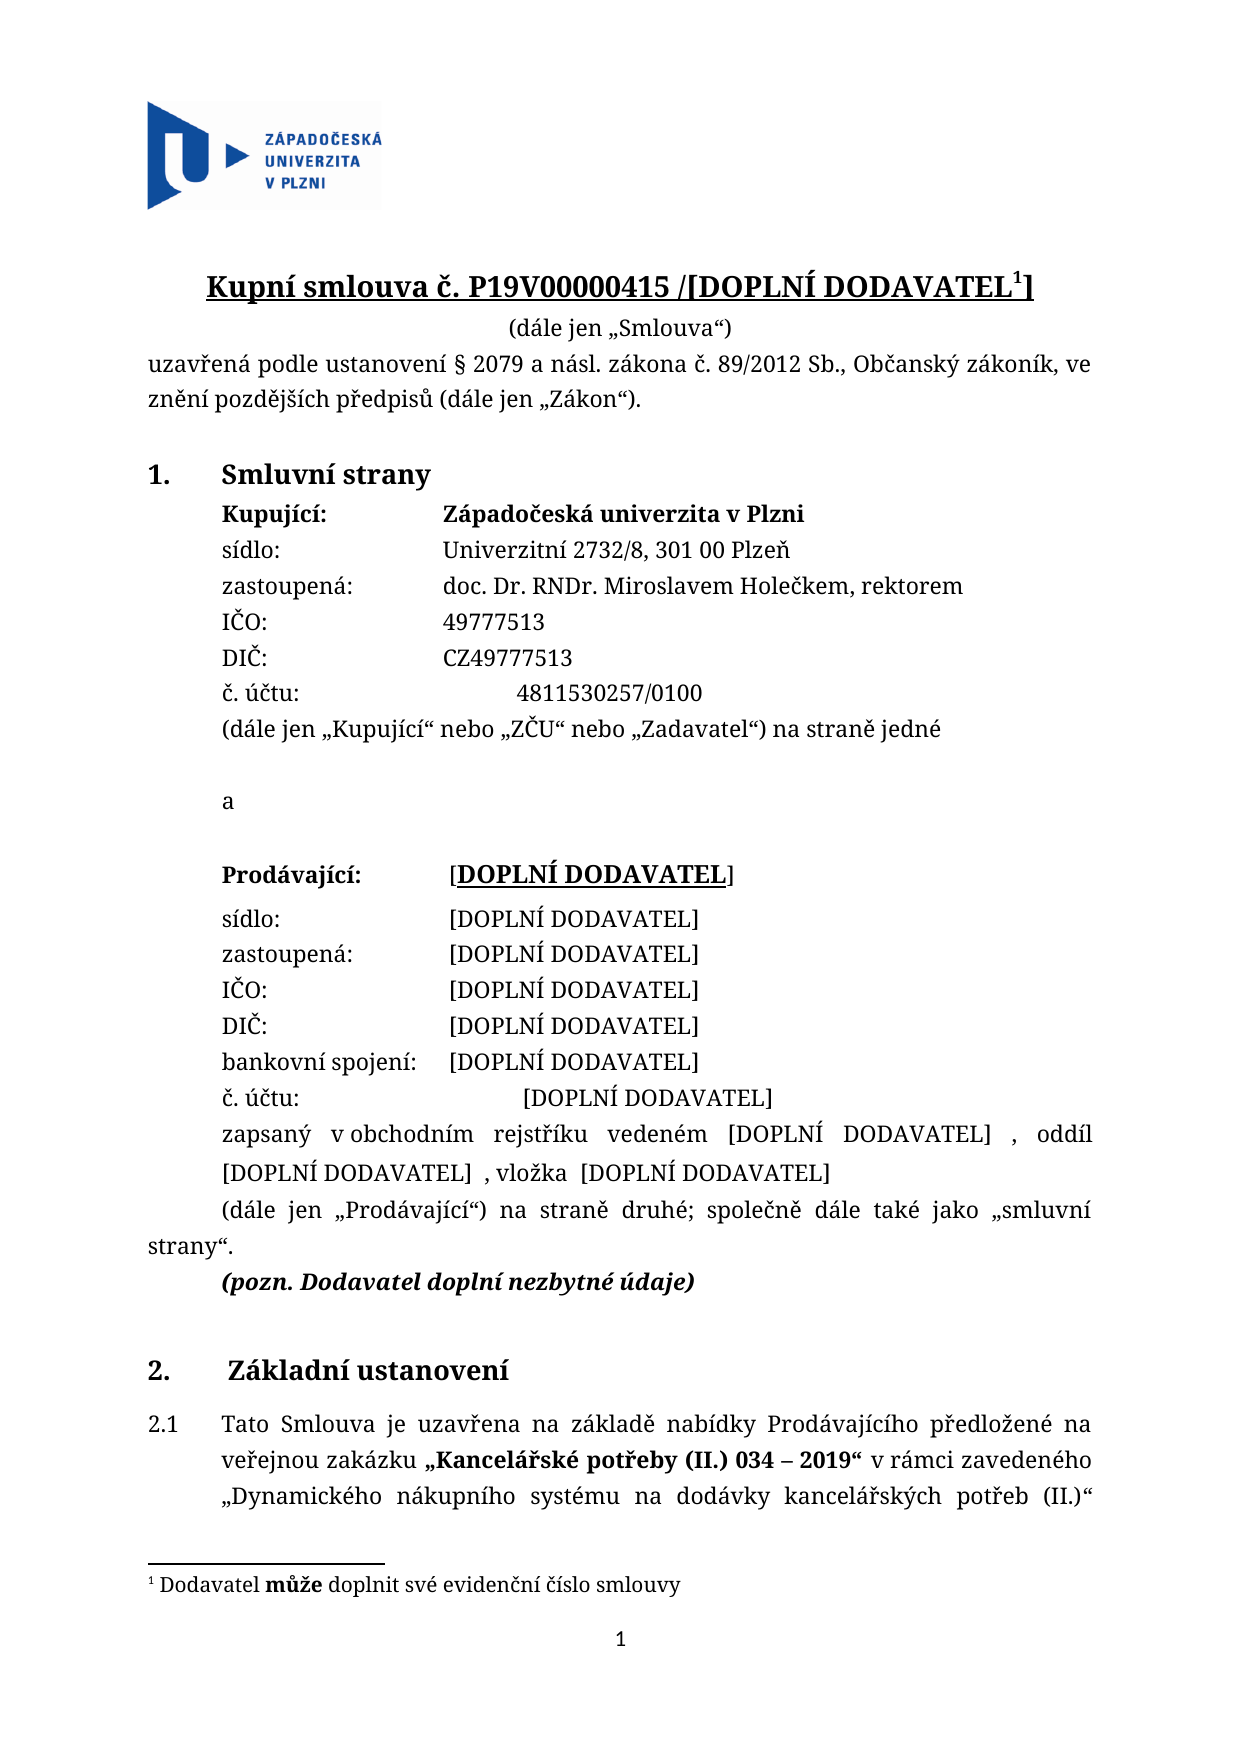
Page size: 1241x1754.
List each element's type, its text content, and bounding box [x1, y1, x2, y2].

text (pozn. Dodavatel doplní nezbytné údaje) [148, 1266, 1092, 1297]
text bankovní spojení: [DOPLNÍ DODAVATEL] [148, 1046, 1092, 1077]
text č. účtu: 4811530257/0100 [222, 677, 1092, 709]
text č. účtu: [DOPLNÍ DODAVATEL] [222, 1082, 1092, 1113]
text 2. Základní ustanovení [148, 1351, 1092, 1388]
text 1. Smluvní strany [148, 455, 1092, 492]
text Prodávající: [DOPLNÍ DODAVATEL] [148, 857, 1092, 891]
picture [147, 101, 382, 210]
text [148, 1408, 1092, 1512]
text uzavřená podle ustanovení § 2079 a násl. zákona č. 89/2012 Sb., Občanský zákoník, ve znění pozdějších předpisů (dále jen „Zákon“). [148, 347, 1092, 415]
text (dále jen „Kupující“ nebo „ZČU“ nebo „Zadavatel“) na straně jedné [222, 713, 1092, 744]
text zastoupená: doc. Dr. RNDr. Miroslavem Holečkem, rektorem [222, 569, 1092, 601]
text (dále jen „Prodávající“) na straně druhé; společně dále také jako „smluvní strany“. [148, 1194, 1092, 1261]
text a [222, 785, 1092, 816]
text Kupní smlouva č. P19V00000415 /[DOPLNÍ DODAVATEL] [148, 266, 1092, 306]
text zapsaný v obchodním rejstříku vedeném [DOPLNÍ DODAVATEL] , oddíl [DOPLNÍ DODAVATEL] , vložka [DOPLNÍ DODAVATEL] [222, 1118, 1092, 1188]
text (dále jen „Smlouva“) [148, 312, 1092, 343]
text zastoupená: [DOPLNÍ DODAVATEL] [222, 938, 1092, 970]
text DIČ: CZ49777513 [222, 641, 1092, 673]
text DIČ: [DOPLNÍ DODAVATEL] [222, 1010, 1092, 1042]
text sídlo: Univerzitní 2732/8, 301 00 Plzeň [222, 534, 1092, 565]
text sídlo: [DOPLNÍ DODAVATEL] [222, 902, 1092, 934]
text IČO: 49777513 [222, 606, 1092, 637]
text IČO: [DOPLNÍ DODAVATEL] [222, 974, 1092, 1006]
text Kupující: Západočeská univerzita v Plzni [222, 498, 1092, 529]
